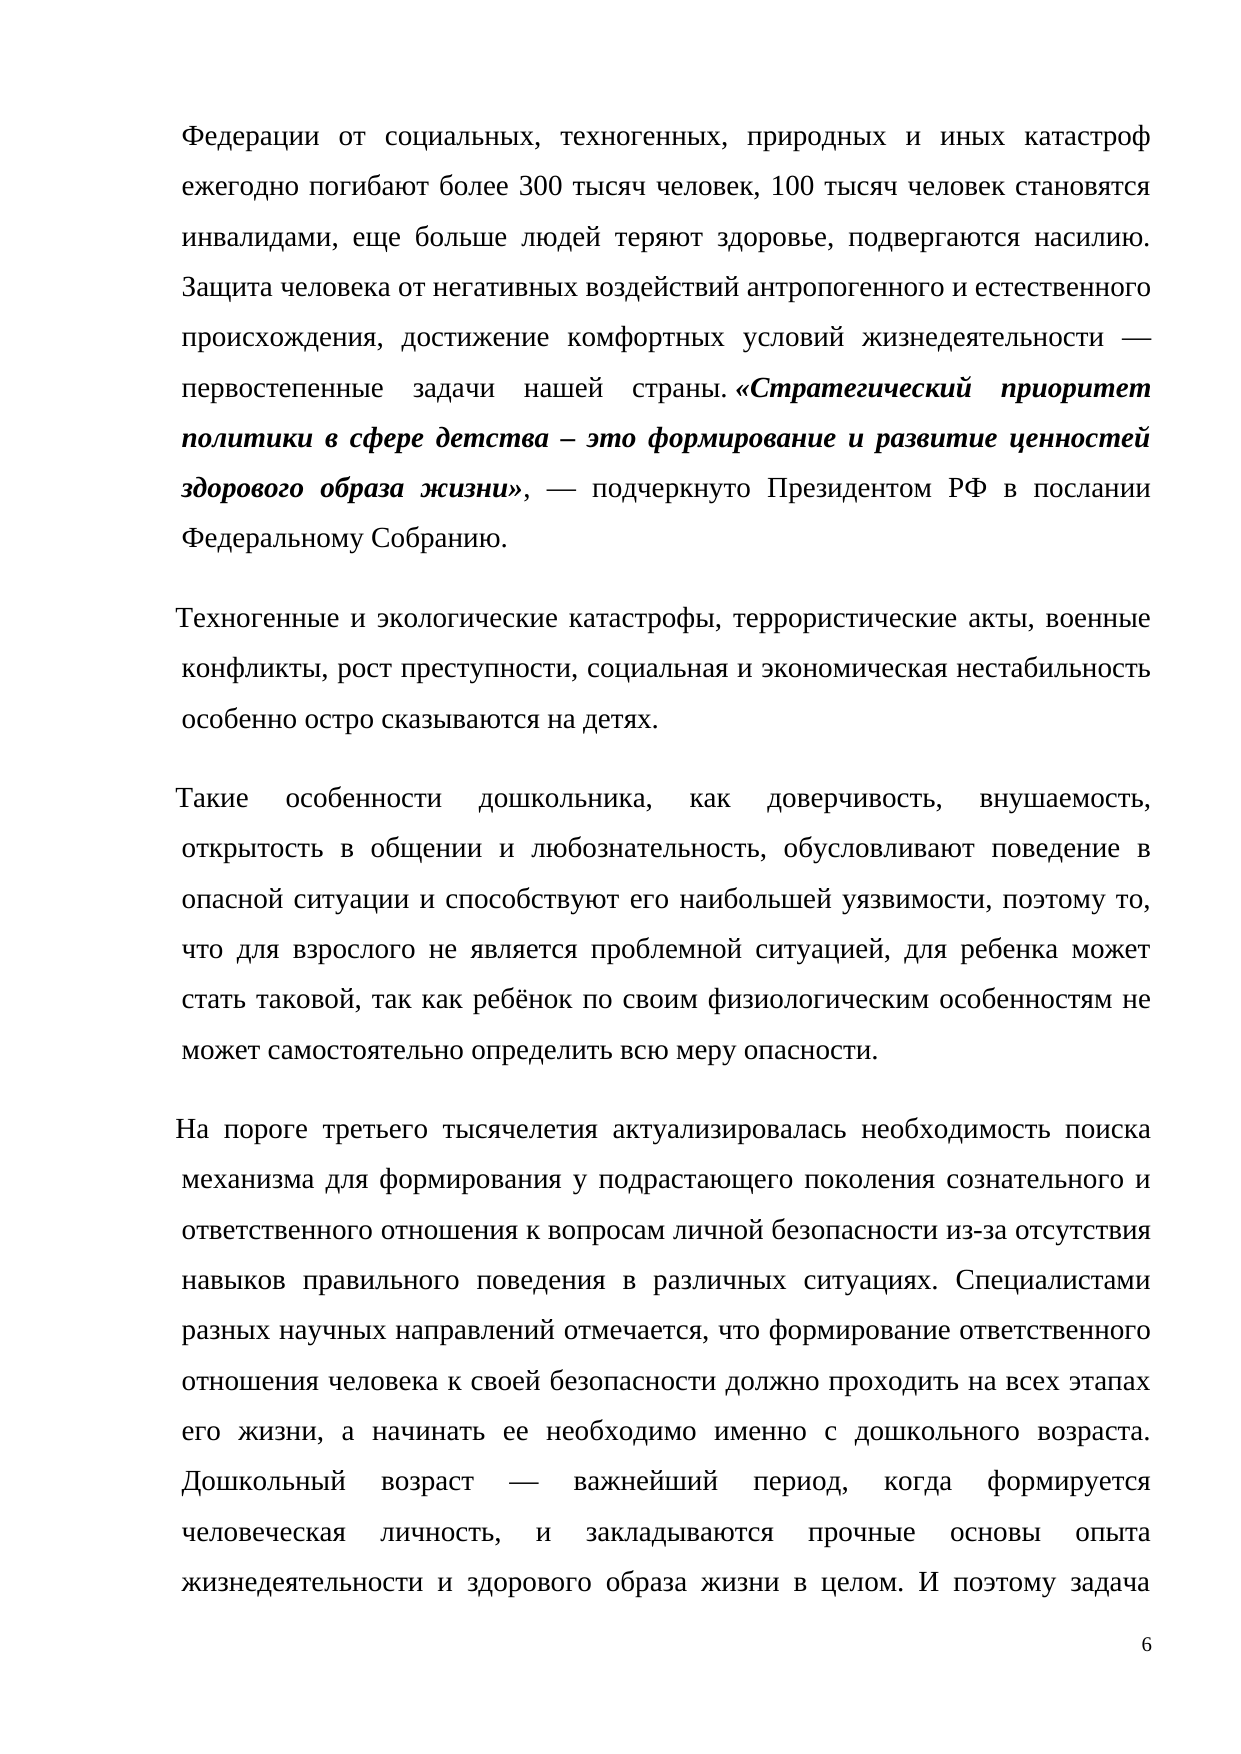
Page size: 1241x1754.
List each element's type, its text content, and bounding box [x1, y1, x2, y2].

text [175, 1111, 1152, 1598]
text Техногенные и экологические катастрофы, террористические акты, военные конфликты, рост преступности, социальная и экономическая нестабильность особенно остро сказываются на детях. [175, 600, 1152, 734]
text Такие особенности дошкольника, как доверчивость, внушаемость, открытость в общении и любознательность, обусловливают поведение в опасной ситуации и способствуют его наибольшей уязвимости, поэтому то, что для взрослого не является проблемной ситуацией, для ребенка может стать таковой, так как ребёнок по своим физиологическим особенностям не может самостоятельно определить всю меру опасности. [175, 780, 1152, 1065]
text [175, 118, 1152, 554]
